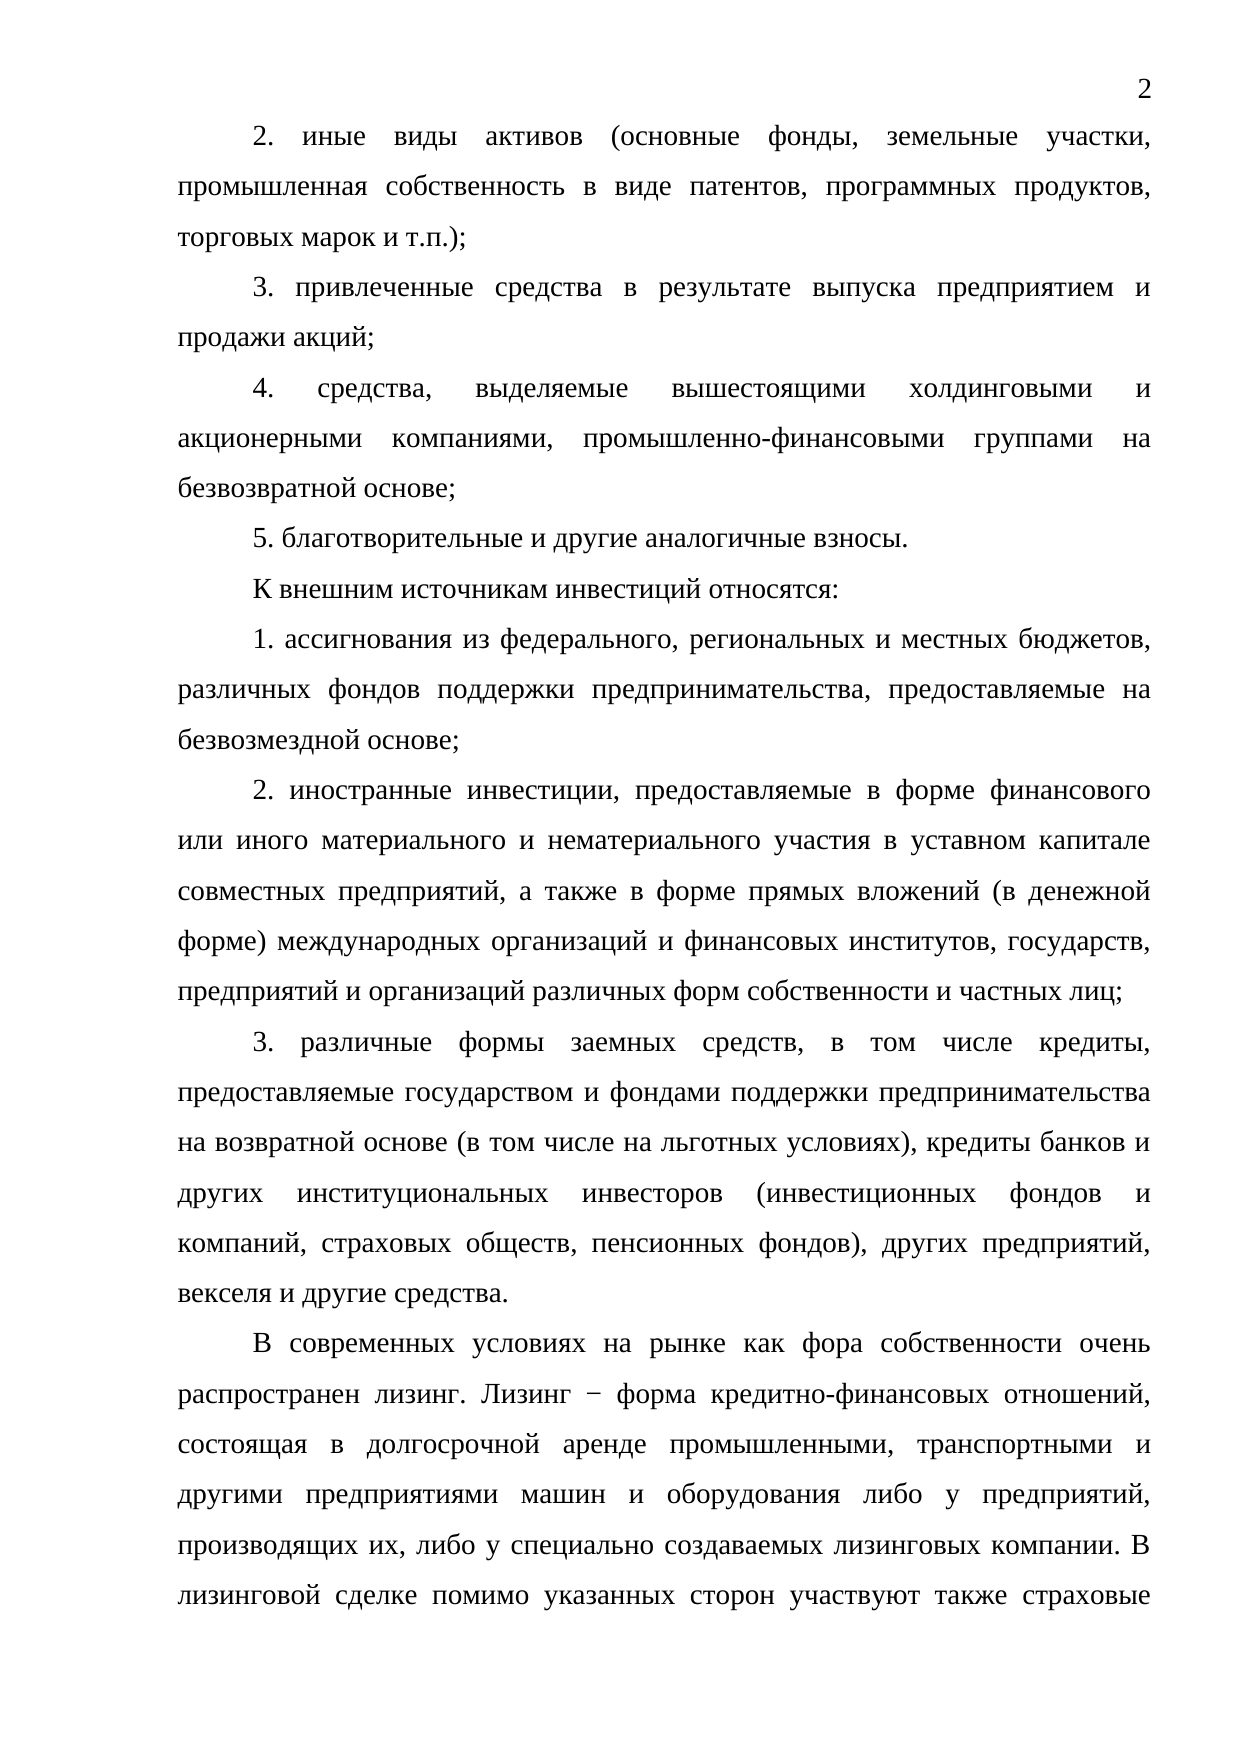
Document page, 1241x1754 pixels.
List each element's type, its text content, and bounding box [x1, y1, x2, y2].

text 2. иностранные инвестиции, предоставляемые в форме финансового или иного материального и нематериального участия в уставном капитале совместных предприятий, а также в форме прямых вложений (в денежной форме) международных организаций и финансовых институтов, государств, предприятий и организаций различных форм собственности и частных лиц; [177, 772, 1152, 1007]
text 3. привлеченные средства в результате выпуска предприятием и продажи акций; [177, 269, 1152, 353]
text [177, 1326, 1152, 1611]
text 1. ассигнования из федерального, региональных и местных бюджетов, различных фондов поддержки предпринимательства, предоставляемые на безвозмездной основе; [177, 621, 1152, 755]
text 5. благотворительные и другие аналогичные взносы. [177, 521, 1152, 554]
text К внешним источникам инвестиций относятся: [177, 571, 1152, 604]
text 3. различные формы заемных средств, в том числе кредиты, предоставляемые государством и фондами поддержки предпринимательства на возвратной основе (в том числе на льготных условиях), кредиты банков и других институциональных инвесторов (инвестиционных фондов и компаний, страховых обществ, пенсионных фондов), других предприятий, векселя и другие средства. [177, 1024, 1152, 1309]
text 2. иные виды активов (основные фонды, земельные участки, промышленная собственность в виде патентов, программных продуктов, торговых марок и т.п.); [177, 118, 1152, 252]
text 4. средства, выделяемые вышестоящими холдинговыми и акционерными компаниями, промышленно-финансовыми группами на безвозвратной основе; [177, 370, 1152, 504]
